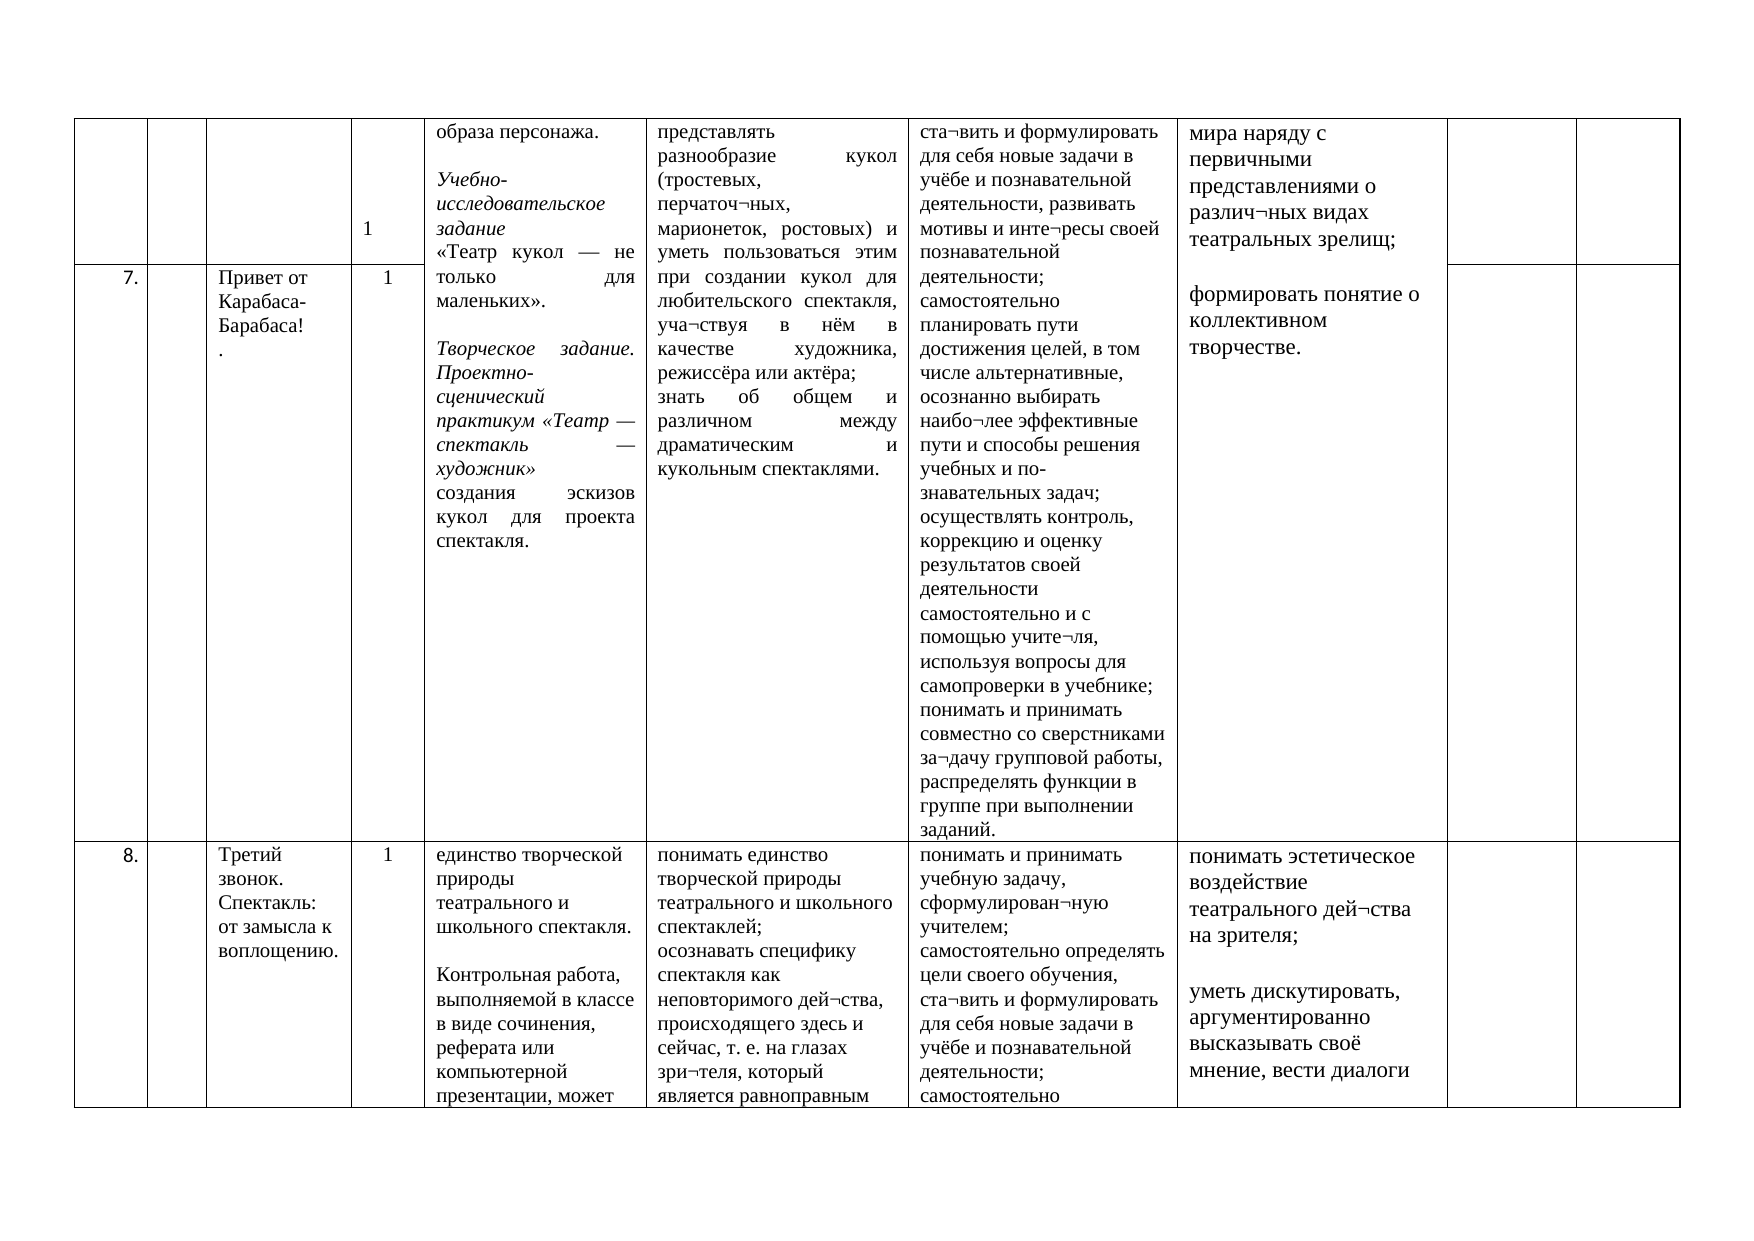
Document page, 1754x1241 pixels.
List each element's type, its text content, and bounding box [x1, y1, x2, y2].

table_cell [1577, 265, 1679, 841]
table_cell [1178, 119, 1447, 841]
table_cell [425, 842, 646, 1107]
table_cell [1577, 119, 1679, 263]
table_cell [1577, 842, 1679, 1107]
table_cell [148, 119, 206, 263]
table_cell [75, 119, 147, 263]
table_cell [1448, 842, 1576, 1107]
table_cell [647, 842, 908, 1107]
table_cell [1448, 265, 1576, 841]
table_cell [75, 265, 147, 841]
table_cell 1 [352, 265, 424, 841]
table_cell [1178, 842, 1447, 1107]
table_cell [75, 842, 147, 1107]
table_cell [148, 265, 206, 841]
table_cell 1 [352, 842, 424, 1107]
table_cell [909, 119, 1177, 841]
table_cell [207, 842, 351, 1107]
table_cell 1 1 [352, 119, 424, 263]
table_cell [909, 842, 1177, 1107]
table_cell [647, 119, 908, 841]
table_cell Привет от Карабаса- Барабаса! . [207, 265, 351, 841]
table_cell [148, 842, 206, 1107]
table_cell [207, 119, 351, 263]
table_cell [425, 119, 646, 841]
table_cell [1448, 119, 1576, 263]
